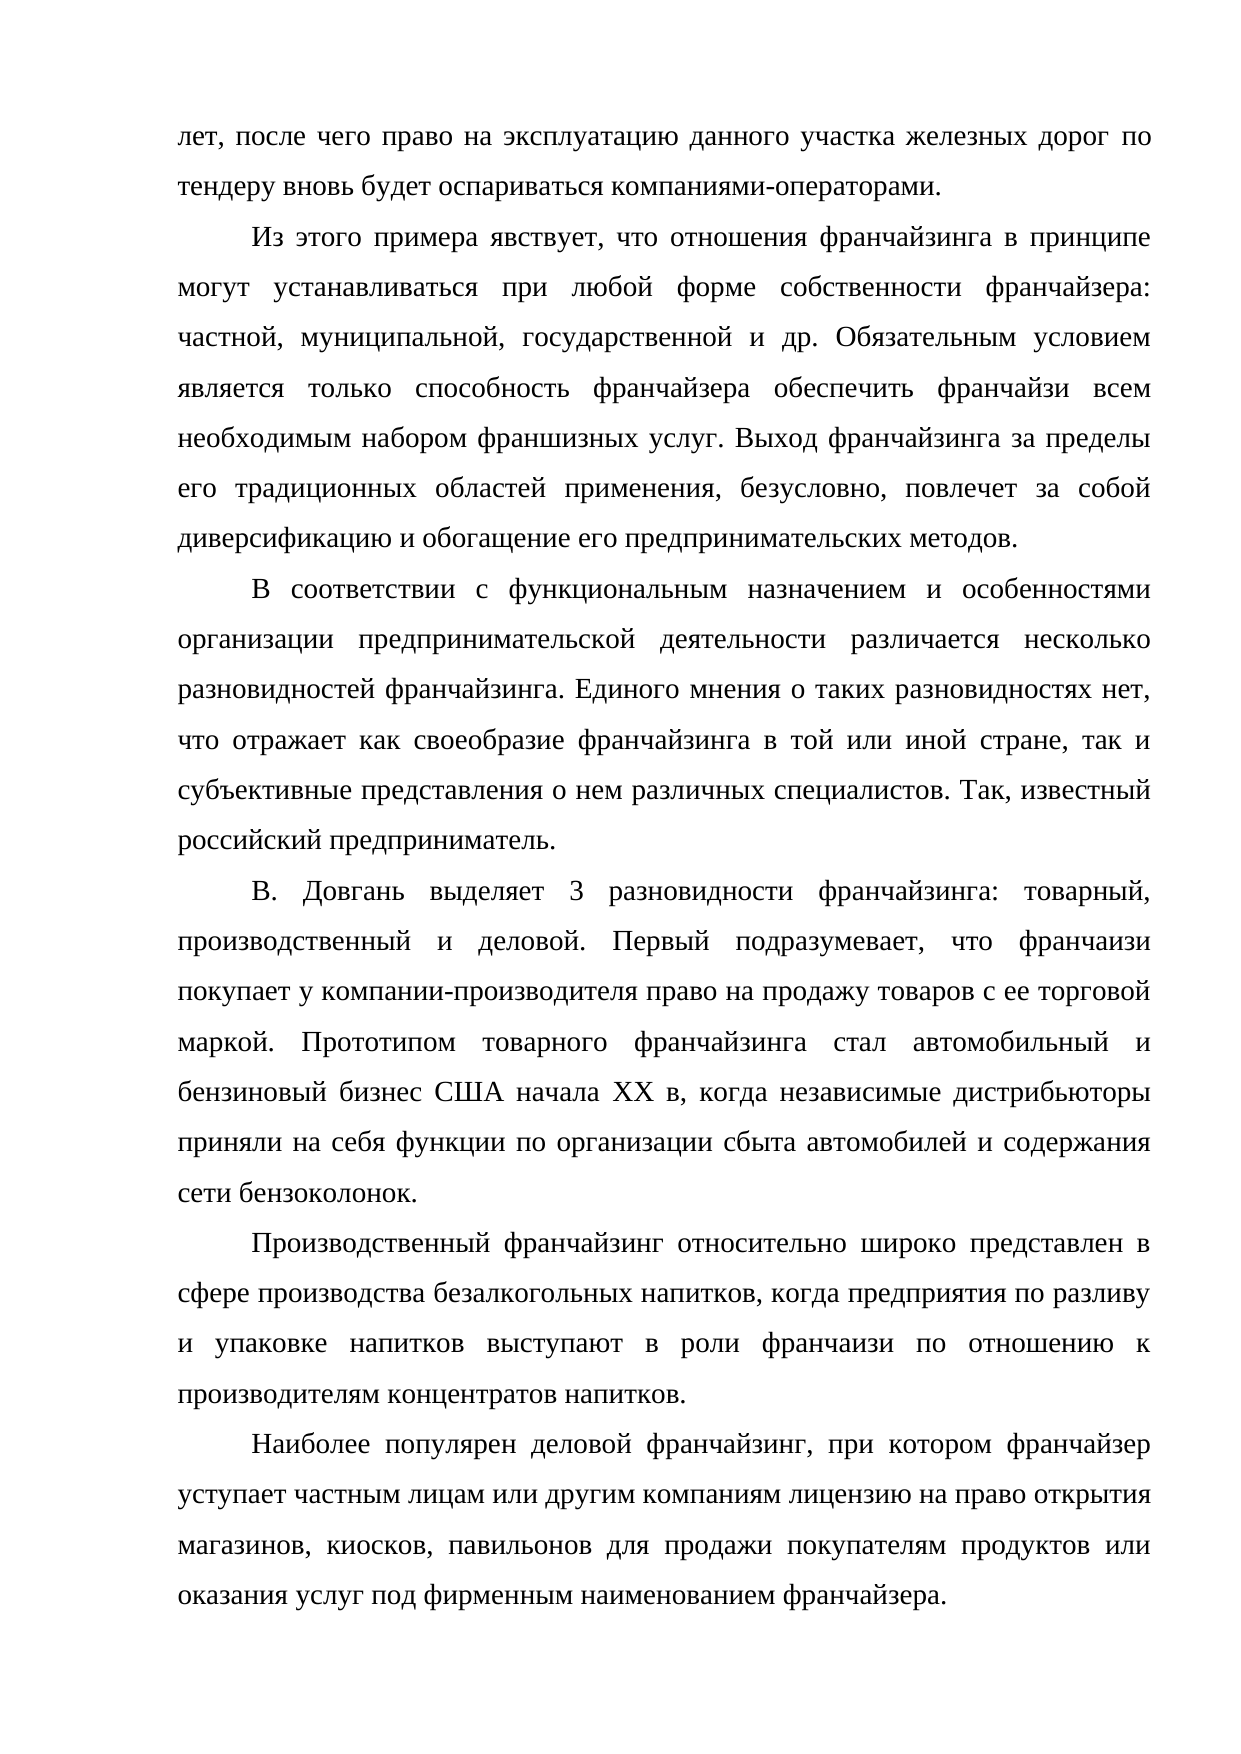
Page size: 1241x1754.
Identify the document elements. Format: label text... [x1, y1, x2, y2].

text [177, 118, 1152, 202]
text В. Довгань выделяет 3 разновидности франчайзинга: товарный, производственный и деловой. Первый подразумевает, что франчаизи покупает у компании-производителя право на продажу товаров с ее торговой маркой. Прототипом товарного франчайзинга стал автомобильный и бензиновый бизнес США начала XX в, когда независимые дистрибьюторы приняли на себя функции по организации сбыта автомобилей и содержания сети бензоколонок. [177, 873, 1152, 1208]
text Из этого примера явствует, что отношения франчайзинга в принципе могут устанавливаться при любой форме собственности франчайзера: частной, муниципальной, государственной и др. Обязательным условием является только способность франчайзера обеспечить франчайзи всем необходимым набором франшизных услуг. Выход франчайзинга за пределы его традиционных областей применения, безусловно, повлечет за собой диверсификацию и обогащение его предпринимательских методов. [177, 219, 1152, 554]
text В соответствии с функциональным назначением и особенностями организации предпринимательской деятельности различается несколько разновидностей франчайзинга. Единого мнения о таких разновидностях нет, что отражает как своеобразие франчайзинга в той или иной стране, так и субъективные представления о нем различных специалистов. Так, известный российский предприниматель. [177, 571, 1152, 856]
text Производственный франчайзинг относительно широко представлен в сфере производства безалкогольных напитков, когда предприятия по разливу и упаковке напитков выступают в роли франчаизи по отношению к производителям концентратов напитков. [177, 1225, 1152, 1409]
text Наиболее популярен деловой франчайзинг, при котором франчайзер уступает частным лицам или другим компаниям лицензию на право открытия магазинов, киосков, павильонов для продажи покупателям продуктов или оказания услуг под фирменным наименованием франчайзера. [177, 1426, 1152, 1611]
